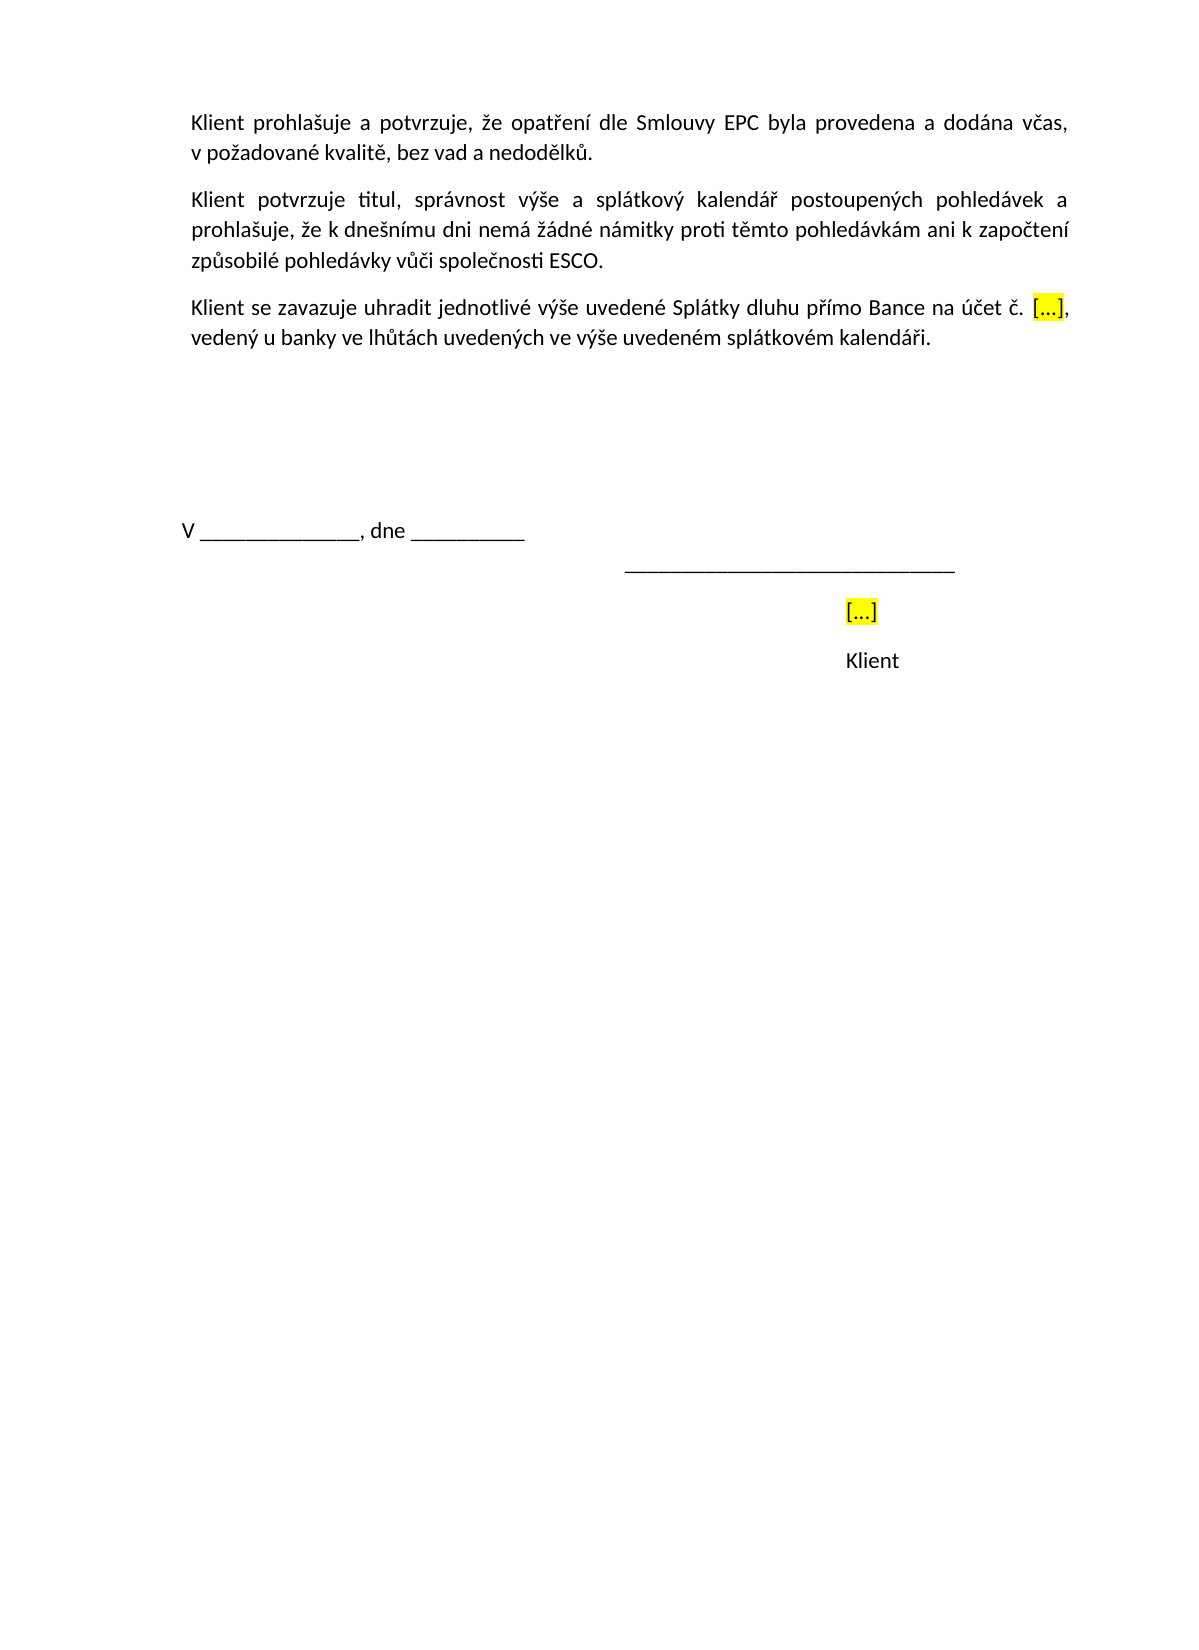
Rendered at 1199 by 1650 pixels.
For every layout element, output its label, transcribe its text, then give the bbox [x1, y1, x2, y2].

text V ______________, dne __________ _____________________________ [182, 516, 1070, 577]
list Klient prohlašuje a potvrzuje, že opatření dle Smlouvy EPC byla provedena a dodána včas, v požadované kvalitě, bez vad a nedodělků. [191, 108, 1070, 167]
list Klient se zavazuje uhradit jednotlivé výše uvedené Splátky dluhu přímo Bance na účet č. [...], vedený u banky ve lhůtách uvedených ve výše uvedeném splátkovém kalendáři. [191, 293, 1070, 351]
text [...] [108, 597, 1070, 625]
list Klient potvrzuje titul, správnost výše a splátkový kalendář postoupených pohledávek a prohlašuje, že k dnešnímu dni nemá žádné námitky proti těmto pohledávkám ani k započtení způsobilé pohledávky vůči společnosti ESCO. [191, 185, 1070, 274]
text Klient [108, 646, 1070, 674]
